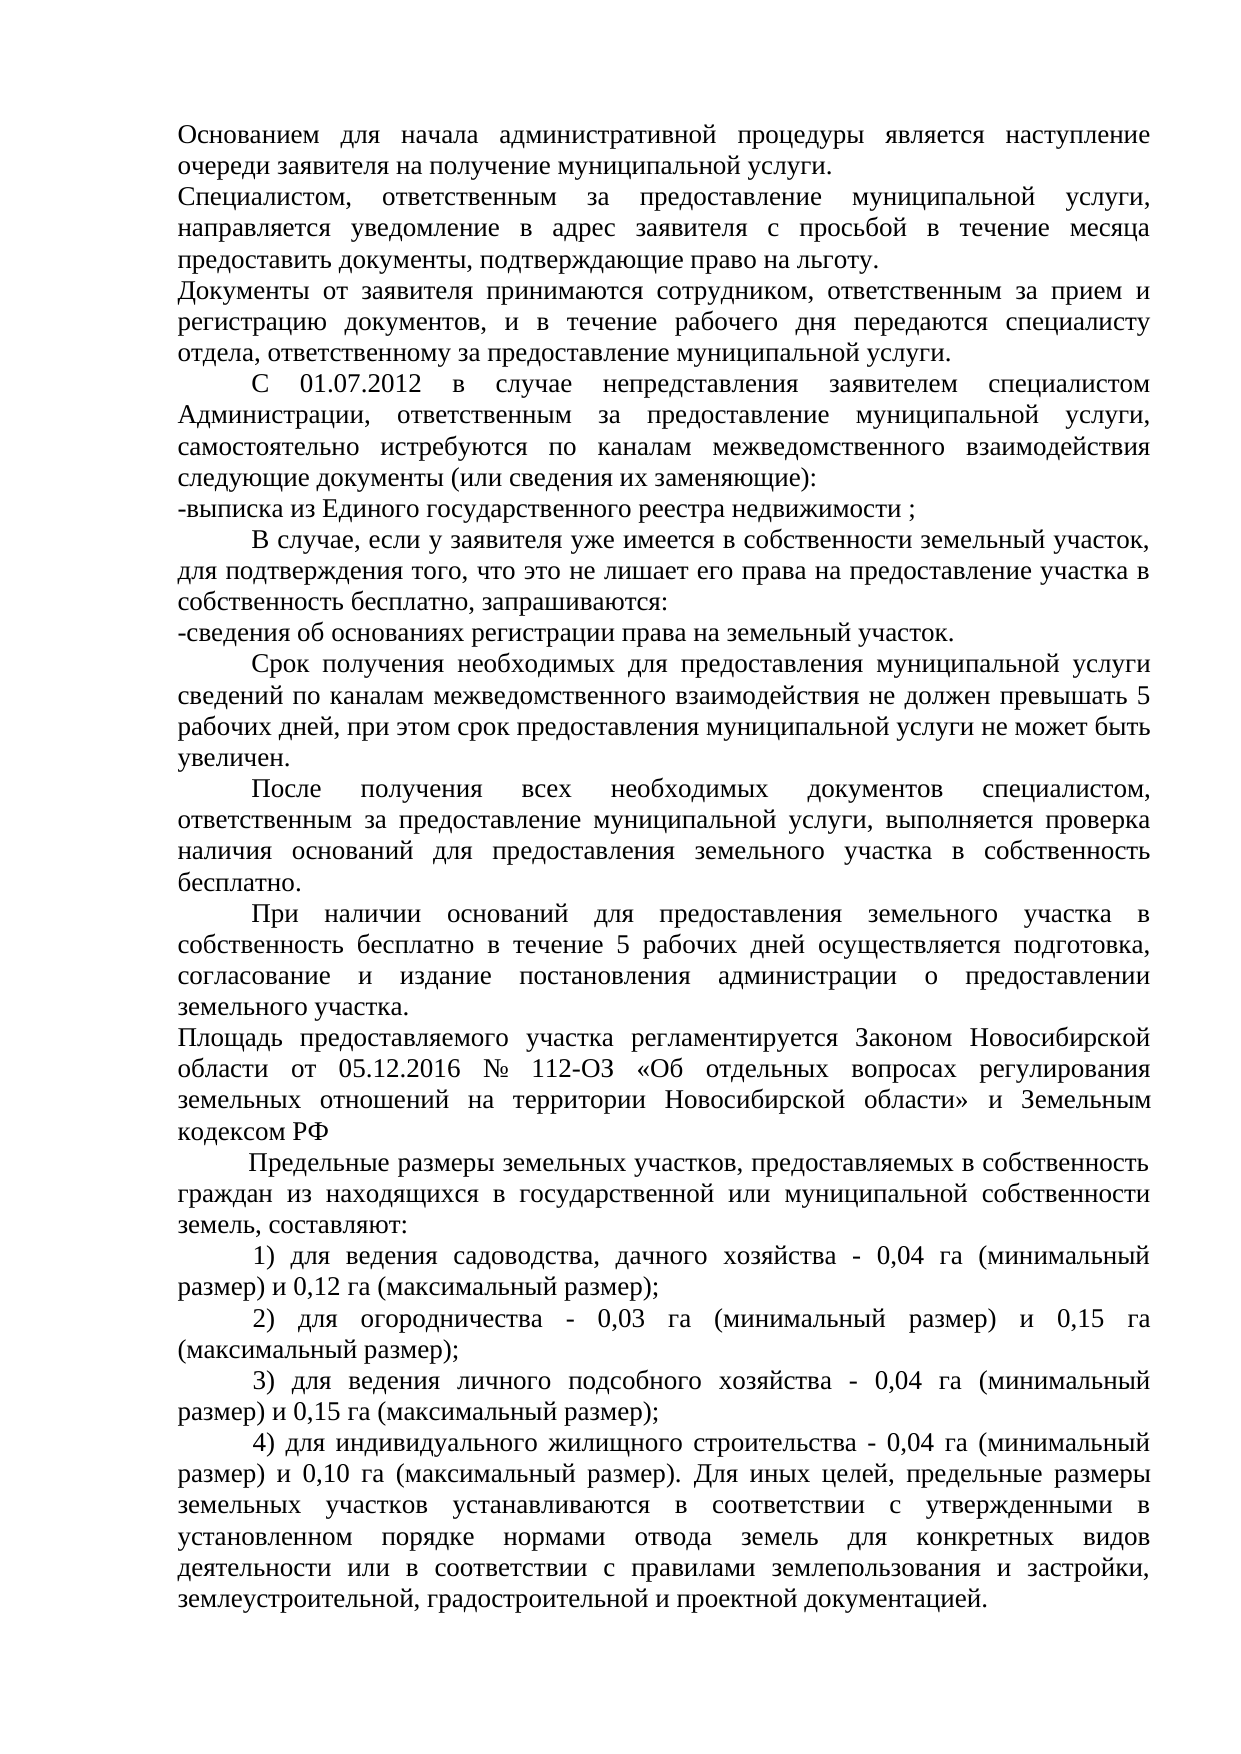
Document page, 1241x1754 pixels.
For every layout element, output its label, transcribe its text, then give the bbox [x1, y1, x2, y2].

text Площадь предоставляемого участка регламентируется Законом Новосибирской области от 05.12.2016 № 112-ОЗ «Об отдельных вопросах регулирования земельных отношений на территории Новосибирской области» и Земельным кодексом РФ [177, 1021, 1152, 1146]
text Срок получения необходимых для предоставления муниципальной услуги сведений по каналам межведомственного взаимодействия не должен превышать 5 рабочих дней, при этом срок предоставления муниципальной услуги не может быть увеличен. [177, 648, 1152, 772]
text С 01.07.2012 в случае непредставления заявителем специалистом Администрации, ответственным за предоставление муниципальной услуги, самостоятельно истребуются по каналам межведомственного взаимодействия следующие документы (или сведения их заменяющие): [177, 367, 1152, 492]
text 3) для ведения личного подсобного хозяйства - 0,04 га (минимальный размер) и 0,15 га (максимальный размер); [177, 1364, 1152, 1426]
text После получения всех необходимых документов специалистом, ответственным за предоставление муниципальной услуги, выполняется проверка наличия оснований для предоставления земельного участка в собственность бесплатно. [177, 772, 1152, 897]
text 2) для огородничества - 0,03 га (минимальный размер) и 0,15 га (максимальный размер); [177, 1302, 1152, 1364]
text Специалистом, ответственным за предоставление муниципальной услуги, направляется уведомление в адрес заявителя с просьбой в течение месяца предоставить документы, подтверждающие право на льготу. [177, 180, 1152, 274]
text -сведения об основаниях регистрации права на земельный участок. [177, 616, 1152, 648]
text Предельные размеры земельных участков, предоставляемых в собственность граждан из находящихся в государственной или муниципальной собственности земель, составляют: [177, 1146, 1152, 1239]
text Основанием для начала административной процедуры является наступление очереди заявителя на получение муниципальной услуги. [177, 118, 1152, 180]
text 1) для ведения садоводства, дачного хозяйства - 0,04 га (минимальный размер) и 0,12 га (максимальный размер); [177, 1239, 1152, 1302]
text Документы от заявителя принимаются сотрудником, ответственным за прием и регистрацию документов, и в течение рабочего дня передаются специалисту отдела, ответственному за предоставление муниципальной услуги. [177, 274, 1152, 367]
text 4) для индивидуального жилищного строительства - 0,04 га (минимальный размер) и 0,10 га (максимальный размер). Для иных целей, предельные размеры земельных участков устанавливаются в соответствии с утвержденными в установленном порядке нормами отвода земель для конкретных видов деятельности или в соответствии с правилами землепользования и застройки, землеустроительной, градостроительной и проектной документацией. [177, 1426, 1152, 1613]
text В случае, если у заявителя уже имеется в собственности земельный участок, для подтверждения того, что это не лишает его права на предоставление участка в собственность бесплатно, запрашиваются: [177, 523, 1152, 616]
text -выписка из Единого государственного реестра недвижимости ; [177, 492, 1152, 523]
text При наличии оснований для предоставления земельного участка в собственность бесплатно в течение 5 рабочих дней осуществляется подготовка, согласование и издание постановления администрации о предоставлении земельного участка. [177, 897, 1152, 1021]
